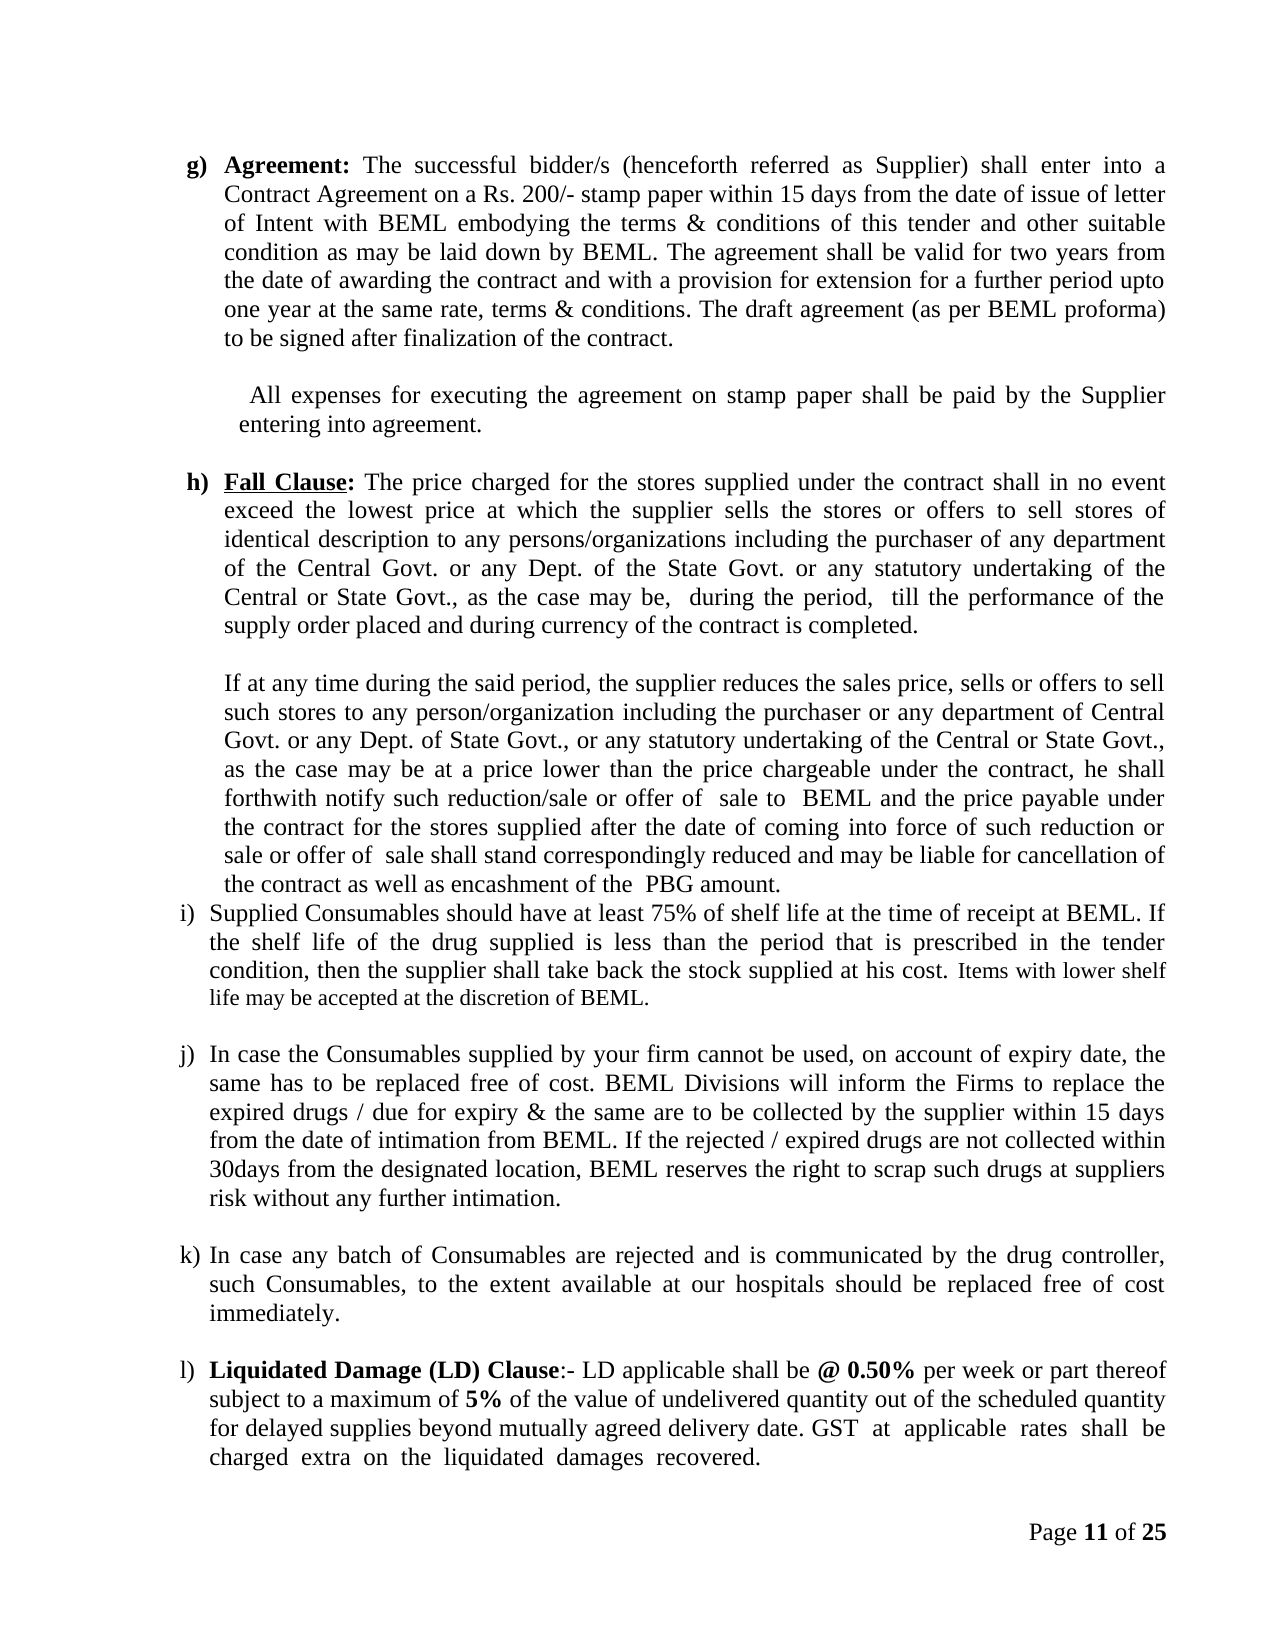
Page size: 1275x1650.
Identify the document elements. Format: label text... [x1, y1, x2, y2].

list Supplied Consumables should have at least 75% of shelf life at the time of receipt at BEML. If the shelf life of the drug supplied is less than the period that is prescribed in the tender condition, then the supplier shall take back the stock supplied at his cost. Items with lower shelf life may be accepted at the discretion of BEML. [179, 898, 1167, 1011]
list In case the Consumables supplied by your firm cannot be used, on account of expiry date, the same has to be replaced free of cost. BEML Divisions will inform the Firms to replace the expired drugs / due for expiry & the same are to be collected by the supplier within 15 days from the date of intimation from BEML. If the rejected / expired drugs are not collected within 30days from the designated location, BEML reserves the right to scrap such drugs at suppliers risk without any further intimation. [179, 1039, 1167, 1212]
list Liquidated Damage (LD) Clause:- LD applicable shall be @ 0.50% per week or part thereof subject to a maximum of 5% of the value of undelivered quantity out of the scheduled quantity for delayed supplies beyond mutually agreed delivery date. GST at applicable rates shall be charged extra on the liquidated damages recovered. [179, 1356, 1167, 1471]
list Fall Clause: The price charged for the stores supplied under the contract shall in no event exceed the lowest price at which the supplier sells the stores or offers to sell stores of identical description to any persons/organizations including the purchaser of any department of the Central Govt. or any Dept. of the State Govt. or any statutory undertaking of the Central or State Govt., as the case may be, during the period, till the performance of the supply order placed and during currency of the contract is completed. [186, 467, 1167, 639]
text If at any time during the said period, the supplier reduces the sales price, sells or offers to sell such stores to any person/organization including the purchaser or any department of Central Govt. or any Dept. of State Govt., or any statutory undertaking of the Central or State Govt., as the case may be at a price lower than the price chargeable under the contract, he shall forthwith notify such reduction/sale or offer of sale to BEML and the price payable under the contract for the stores supplied after the date of coming into force of such reduction or sale or offer of sale shall stand correspondingly reduced and may be liable for cancellation of the contract as well as encashment of the PBG amount. [224, 668, 1167, 898]
list Agreement: The successful bidder/s (henceforth referred as Supplier) shall enter into a Contract Agreement on a Rs. 200/- stamp paper within 15 days from the date of issue of letter of Intent with BEML embodying the terms & conditions of this tender and other suitable condition as may be laid down by BEML. The agreement shall be valid for two years from the date of awarding the contract and with a provision for extension for a further period upto one year at the same rate, terms & conditions. The draft agreement (as per BEML proforma) to be signed after finalization of the contract. [186, 150, 1167, 352]
text All expenses for executing the agreement on stamp paper shall be paid by the Supplier entering into agreement. [209, 380, 1167, 438]
list In case any batch of Consumables are rejected and is communicated by the drug controller, such Consumables, to the extent available at our hospitals should be replaced free of cost immediately. [179, 1241, 1167, 1327]
